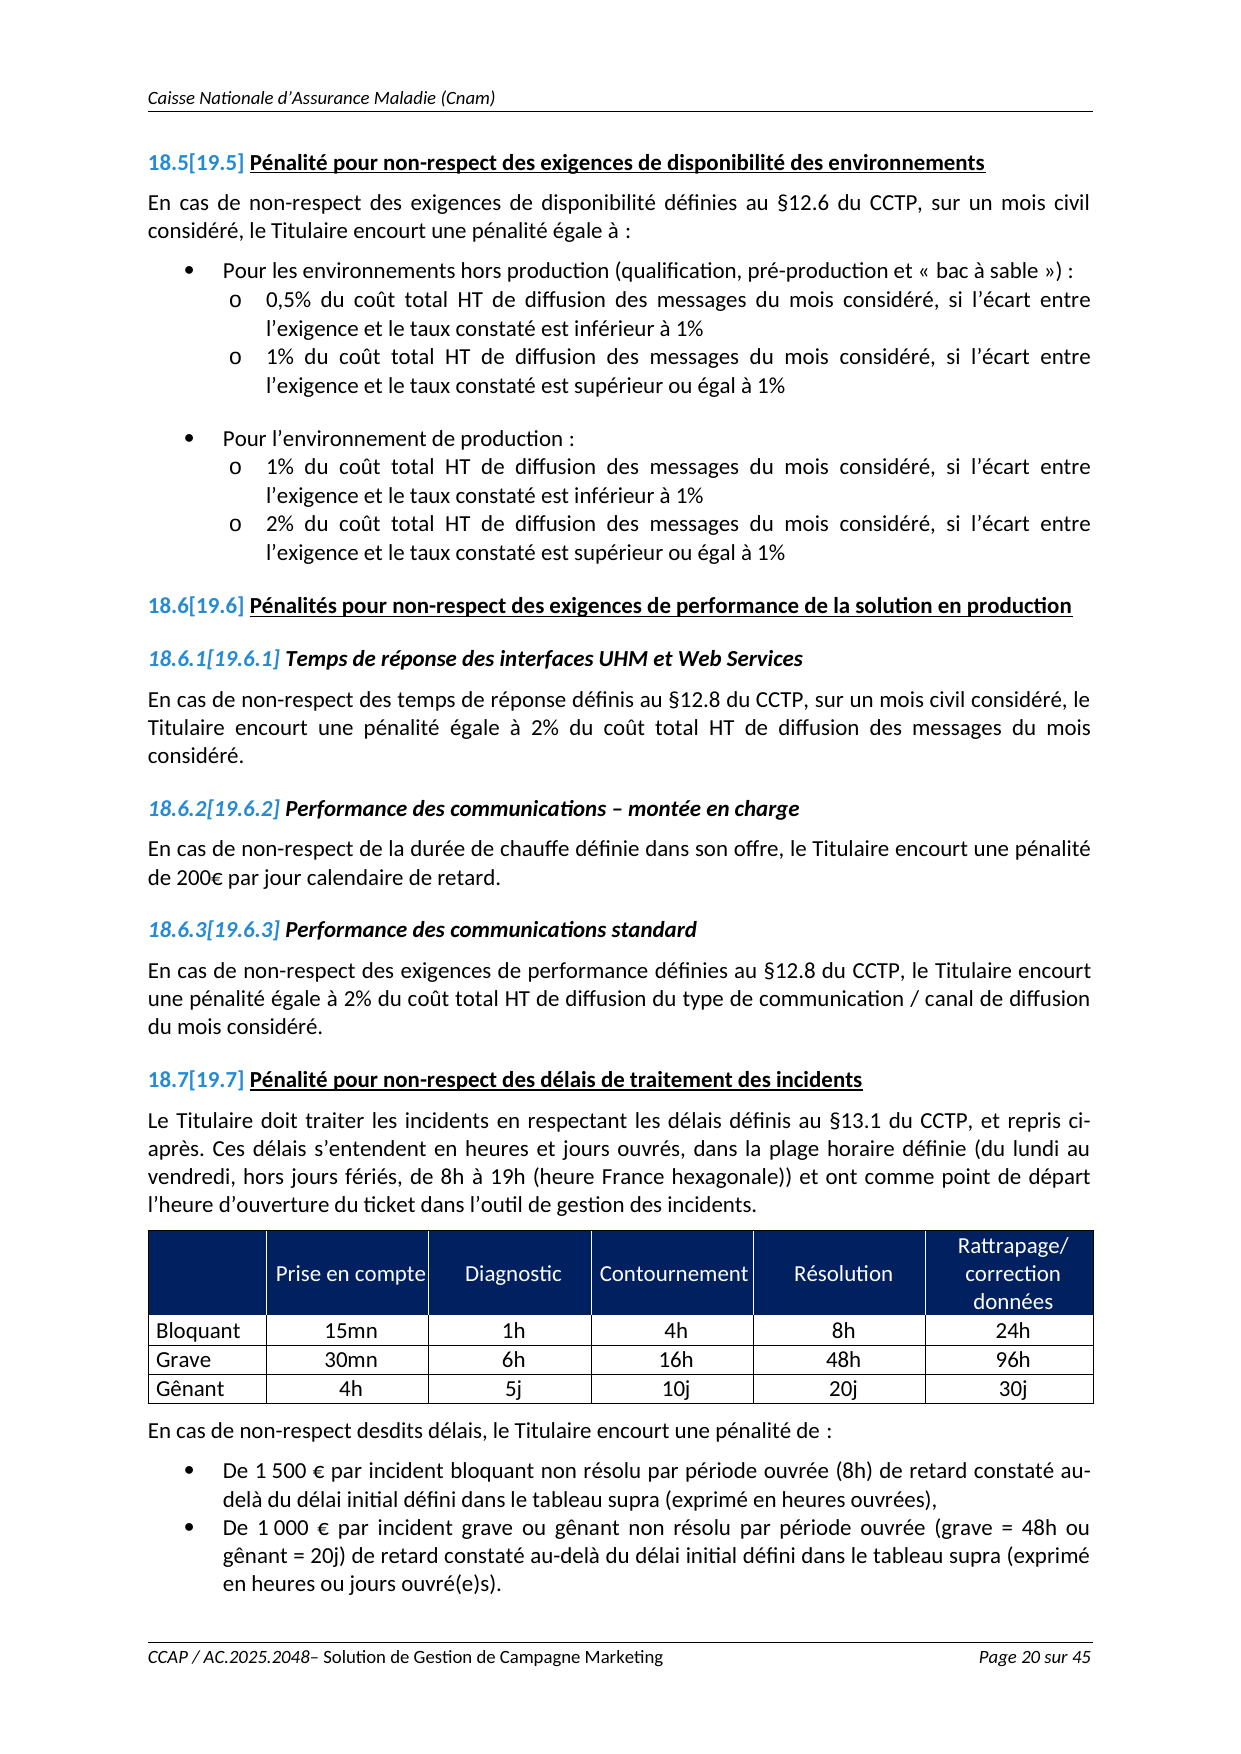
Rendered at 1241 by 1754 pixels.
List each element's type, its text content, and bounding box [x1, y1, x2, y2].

text En cas de non-respect des temps de réponse définis au §12.8 du CCTP, sur un mois civil considéré, le Titulaire encourt une pénalité égale à 2% du coût total HT de diffusion des messages du mois considéré. [148, 685, 1093, 769]
subtitle Performance des communications standard [148, 916, 1093, 944]
subtitle Performance des communications – montée en charge [148, 794, 1093, 822]
table_cell 4h [267, 1375, 428, 1403]
table_header Résolution [754, 1231, 925, 1315]
text 1% du coût total HT de diffusion des messages du mois considéré, si l’écart entre l’exigence et le taux constaté est inférieur à 1% [228, 452, 1093, 509]
table_header Prise en compte [267, 1231, 428, 1315]
table_cell 20j [754, 1375, 925, 1403]
table_cell 6h [429, 1346, 591, 1373]
text En cas de non-respect desdits délais, le Titulaire encourt une pénalité de : [148, 1416, 1093, 1444]
text Pour les environnements hors production (qualification, pré-production et « bac à sable ») : [185, 257, 1093, 285]
text Le Titulaire doit traiter les incidents en respectant les délais définis au §13.1 du CCTP, et repris ci-après. Ces délais s’entendent en heures et jours ouvrés, dans la plage horaire définie (du lundi au vendredi, hors jours fériés, de 8h à 19h (heure France hexagonale)) et ont comme point de départ l’heure d’ouverture du ticket dans l’outil de gestion des incidents. [148, 1106, 1093, 1218]
text Pour l’environnement de production : [185, 424, 1093, 452]
text 0,5% du coût total HT de diffusion des messages du mois considéré, si l’écart entre l’exigence et le taux constaté est inférieur à 1% [228, 285, 1093, 342]
subtitle Pénalité pour non-respect des délais de traitement des incidents [148, 1065, 1093, 1093]
table_cell 15mn [267, 1316, 428, 1344]
table_cell 10j [592, 1375, 753, 1403]
subtitle Pénalités pour non-respect des exigences de performance de la solution en production [148, 591, 1093, 619]
table_cell 96h [926, 1346, 1093, 1373]
text De 1 500 € par incident bloquant non résolu par période ouvrée (8h) de retard constaté au-delà du délai initial défini dans le tableau supra (exprimé en heures ouvrées), [185, 1457, 1093, 1513]
table_cell 8h [754, 1316, 925, 1344]
table_cell 1h [429, 1316, 591, 1344]
text En cas de non-respect des exigences de disponibilité définies au §12.6 du CCTP, sur un mois civil considéré, le Titulaire encourt une pénalité égale à : [148, 188, 1093, 244]
table_header [149, 1231, 266, 1315]
table_cell 5j [429, 1375, 591, 1403]
text 2% du coût total HT de diffusion des messages du mois considéré, si l’écart entre l’exigence et le taux constaté est supérieur ou égal à 1% [228, 509, 1093, 566]
table_cell 24h [926, 1316, 1093, 1344]
table_cell Gênant [149, 1375, 266, 1403]
table_header Diagnostic [429, 1231, 591, 1315]
text En cas de non-respect des exigences de performance définies au §12.8 du CCTP, le Titulaire encourt une pénalité égale à 2% du coût total HT de diffusion du type de communication / canal de diffusion du mois considéré. [148, 956, 1093, 1040]
table_cell 48h [754, 1346, 925, 1373]
subtitle Temps de réponse des interfaces UHM et Web Services [148, 644, 1093, 672]
table_cell 16h [592, 1346, 753, 1373]
table_cell 30j [926, 1375, 1093, 1403]
text De 1 000 € par incident grave ou gênant non résolu par période ouvrée (grave = 48h ou gênant = 20j) de retard constaté au-delà du délai initial défini dans le tableau supra (exprimé en heures ou jours ouvré(e)s). [185, 1513, 1093, 1597]
table_cell 30mn [267, 1346, 428, 1373]
table_header Contournement [592, 1231, 753, 1315]
table_cell 4h [592, 1316, 753, 1344]
subtitle Pénalité pour non-respect des exigences de disponibilité des environnements [148, 148, 1093, 176]
table_cell Bloquant [149, 1316, 266, 1344]
table_cell Grave [149, 1346, 266, 1373]
table_header Rattrapage/ correction données [926, 1231, 1093, 1315]
text En cas de non-respect de la durée de chauffe définie dans son offre, le Titulaire encourt une pénalité de 200€ par jour calendaire de retard. [148, 834, 1093, 891]
text 1% du coût total HT de diffusion des messages du mois considéré, si l’écart entre l’exigence et le taux constaté est supérieur ou égal à 1% [228, 342, 1093, 399]
